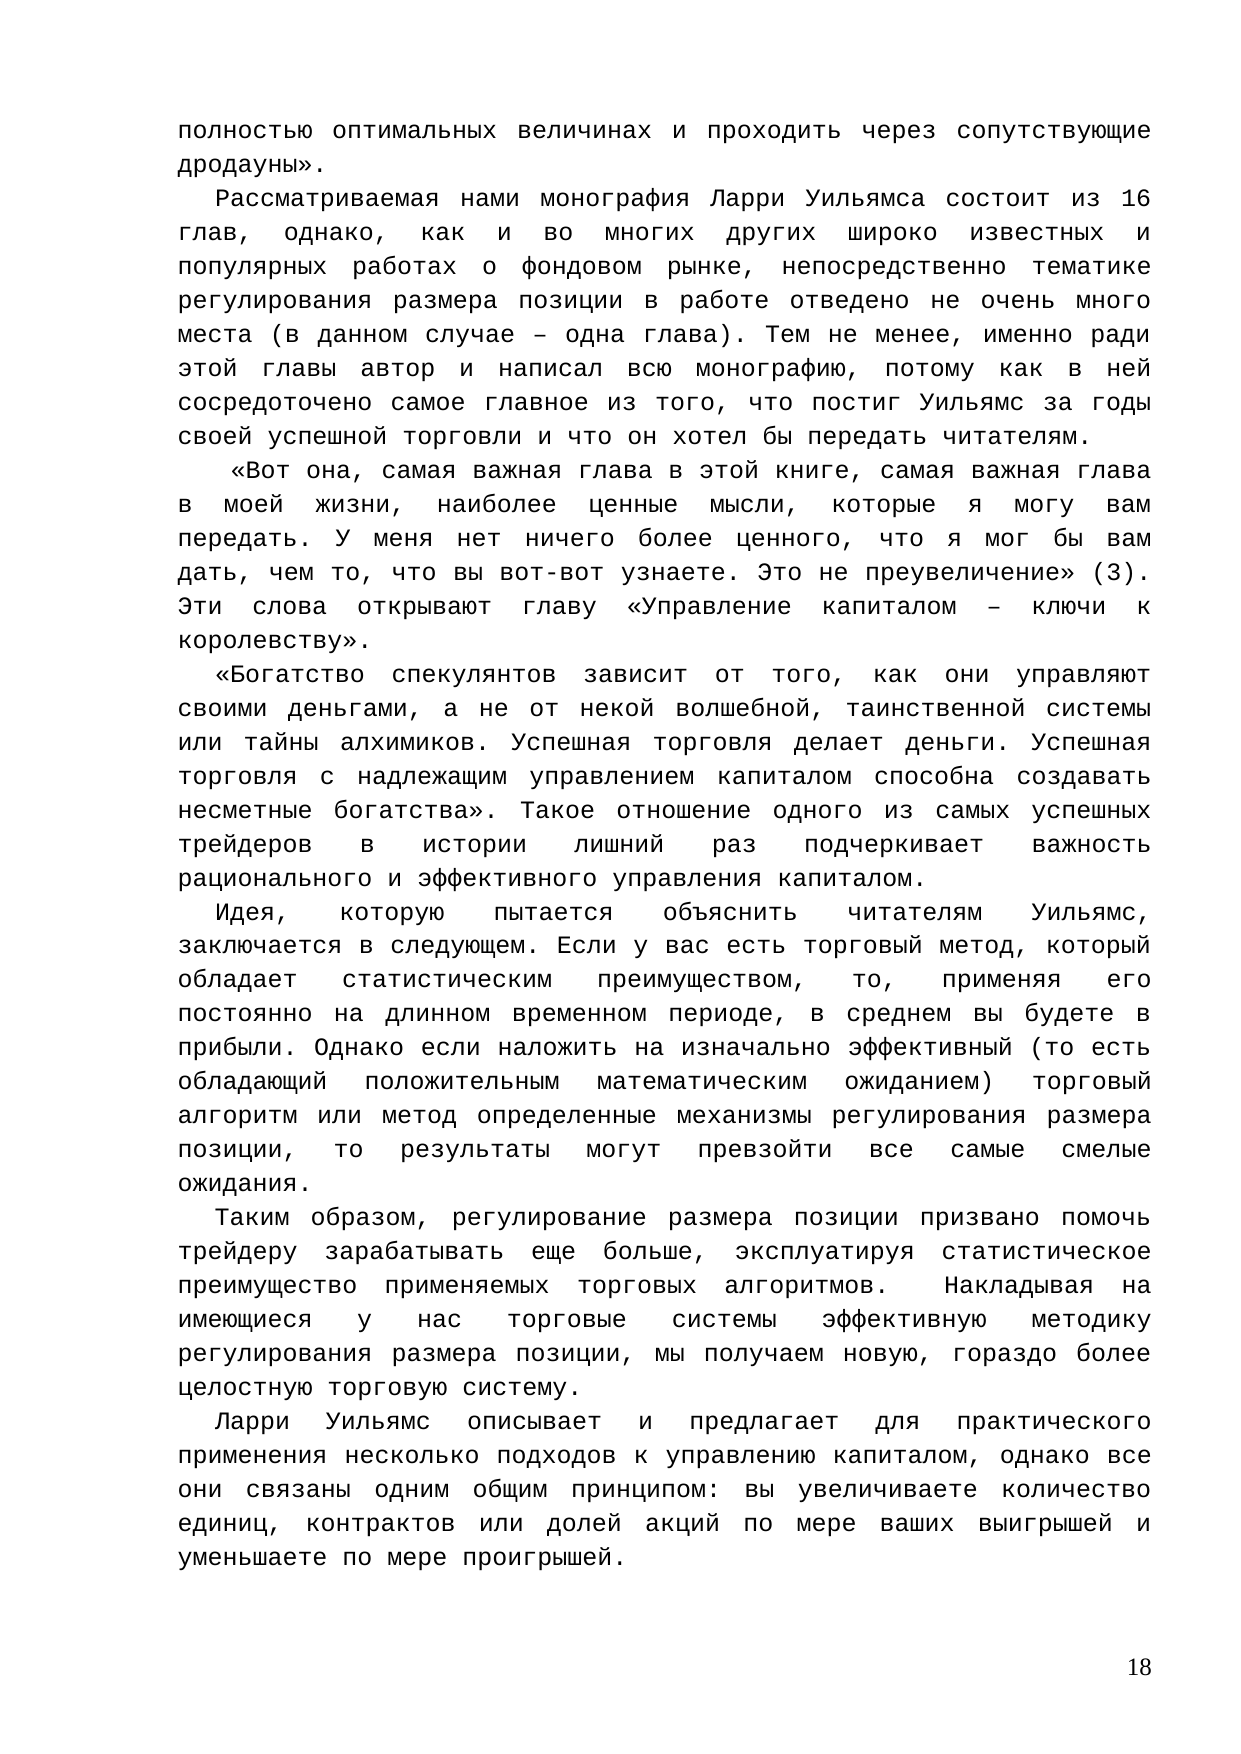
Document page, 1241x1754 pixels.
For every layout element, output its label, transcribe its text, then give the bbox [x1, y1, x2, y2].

text Таким образом, регулирование размера позиции призвано помочь трейдеру зарабатывать еще больше, эксплуатируя статистическое преимущество применяемых торговых алгоритмов. Накладывая на имеющиеся у нас торговые системы эффективную методику регулирования размера позиции, мы получаем новую, гораздо более целостную торговую систему. [177, 1205, 1152, 1403]
text Ларри Уильямс описывает и предлагает для практического применения несколько подходов к управлению капиталом, однако все они связаны одним общим принципом: вы увеличиваете количество единиц, контрактов или долей акций по мере ваших выигрышей и уменьшаете по мере проигрышей. [177, 1408, 1152, 1573]
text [177, 118, 1152, 180]
text «Вот она, самая важная глава в этой книге, самая важная глава в моей жизни, наиболее ценные мысли, которые я могу вам передать. У меня нет ничего более ценного, что я мог бы вам дать, чем то, что вы вот-вот узнаете. Это не преувеличение» (3). Эти слова открывают главу «Управление капиталом – ключи к королевству». [177, 458, 1152, 656]
text «Богатство спекулянтов зависит от того, как они управляют своими деньгами, а не от некой волшебной, таинственной системы или тайны алхимиков. Успешная торговля делает деньги. Успешная торговля с надлежащим управлением капиталом способна создавать несметные богатства». Такое отношение одного из самых успешных трейдеров в истории лишний раз подчеркивает важность рационального и эффективного управления капиталом. [177, 661, 1152, 893]
text Рассматриваемая нами монография Ларри Уильямса состоит из 16 глав, однако, как и во многих других широко известных и популярных работах о фондовом рынке, непосредственно тематике регулирования размера позиции в работе отведено не очень много места (в данном случае – одна глава). Тем не менее, именно ради этой главы автор и написал всю монографию, потому как в ней сосредоточено самое главное из того, что постиг Уильямс за годы своей успешной торговли и что он хотел бы передать читателям. [177, 186, 1152, 452]
text Идея, которую пытается объяснить читателям Уильямс, заключается в следующем. Если у вас есть торговый метод, который обладает статистическим преимуществом, то, применяя его постоянно на длинном временном периоде, в среднем вы будете в прибыли. Однако если наложить на изначально эффективный (то есть обладающий положительным математическим ожиданием) торговый алгоритм или метод определенные механизмы регулирования размера позиции, то результаты могут превзойти все самые смелые ожидания. [177, 899, 1152, 1199]
